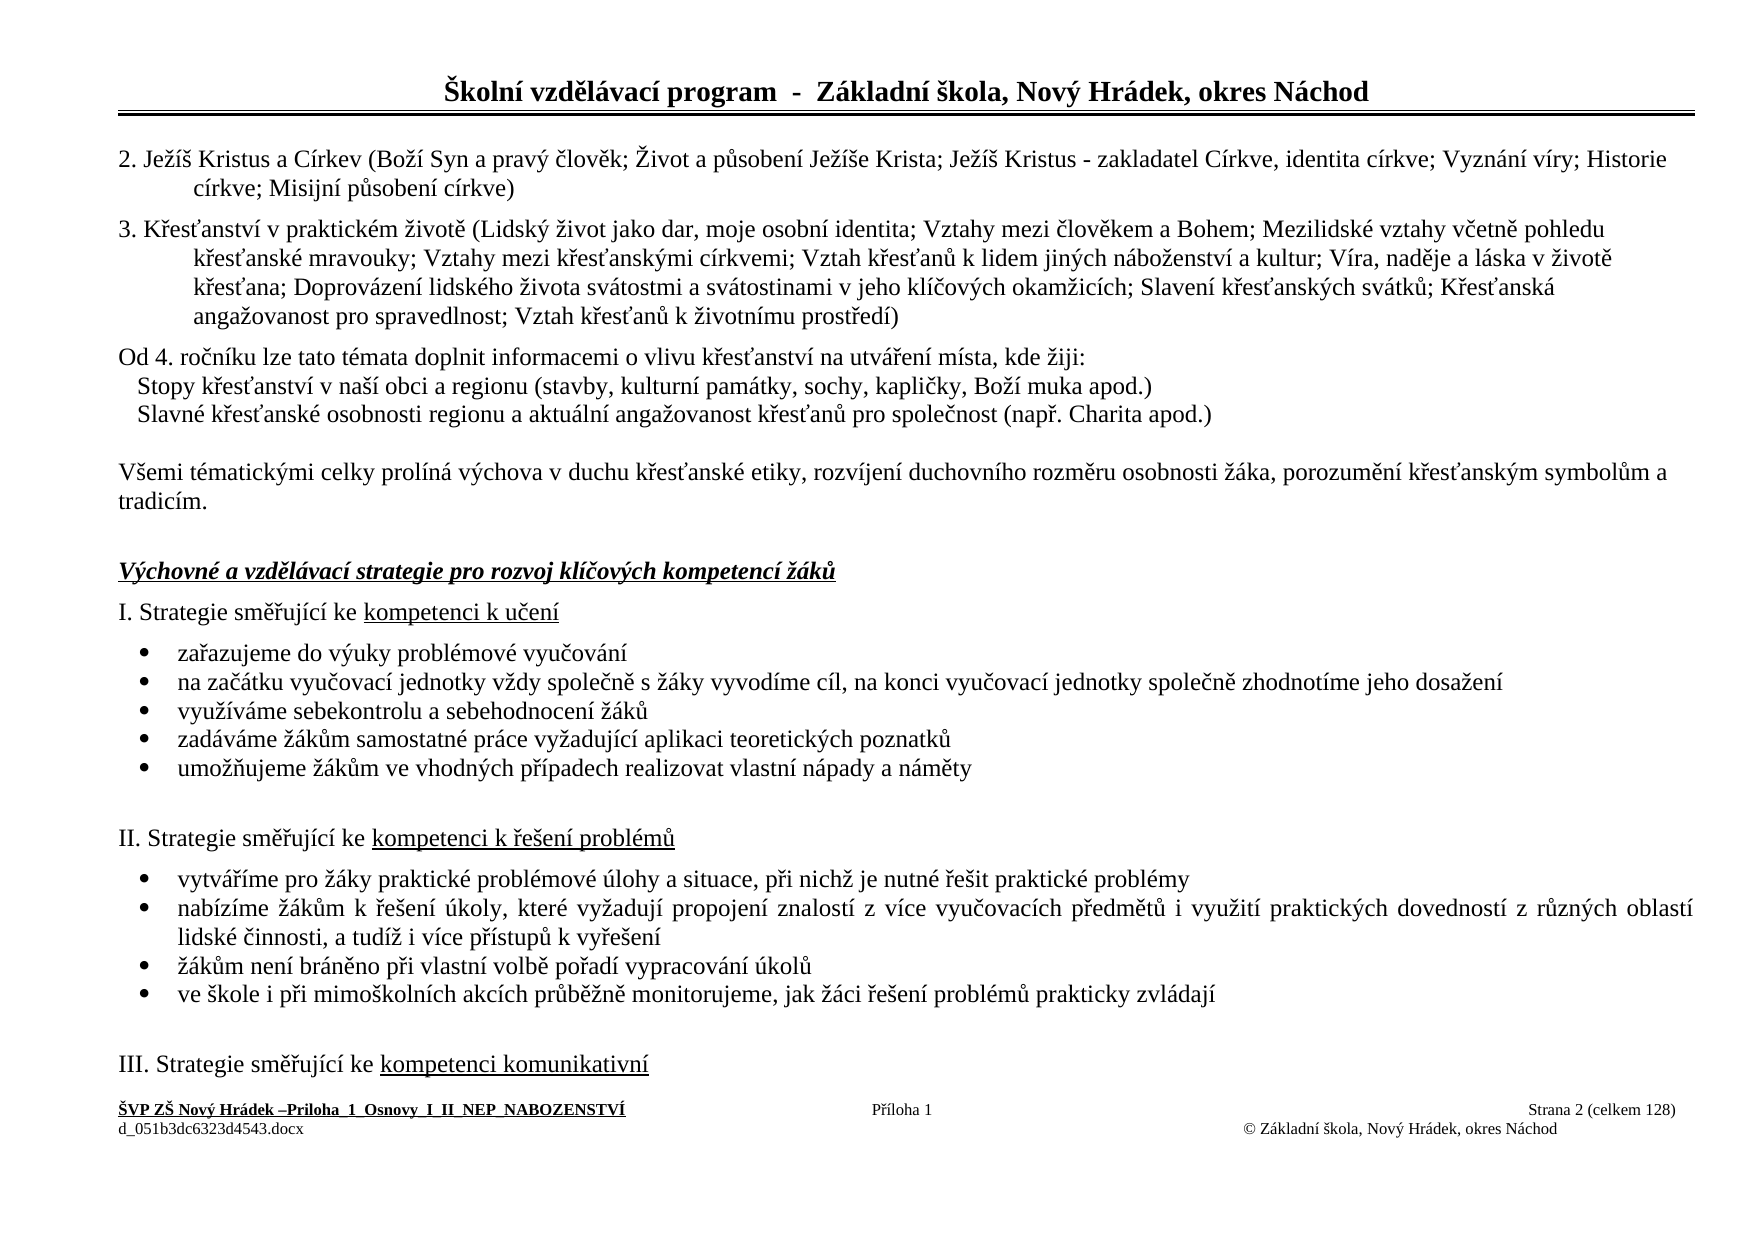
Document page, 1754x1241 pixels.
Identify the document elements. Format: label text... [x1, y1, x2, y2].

subtitle Výchovné a vzdělávací strategie pro rozvoj klíčových kompetencí žáků [118, 556, 1695, 584]
list nabízíme žákům k řešení úkoly, které vyžadují propojení znalostí z více vyučovacích předmětů i využití praktických dovedností z různých oblastí lidské činnosti, a tudíž i více přístupů k vyřešení [140, 893, 1695, 951]
text Od 4. ročníku lze tato témata doplnit informacemi o vlivu křesťanství na utváření místa, kde žiji: [118, 342, 1695, 371]
text Slavné křesťanské osobnosti regionu a aktuální angažovanost křesťanů pro společnost (např. Charita apod.) [137, 399, 1695, 428]
text 3. Křesťanství v praktickém životě (Lidský život jako dar, moje osobní identita; Vztahy mezi člověkem a Bohem; Mezilidské vztahy včetně pohledu křesťanské mravouky; Vztahy mezi křesťanskými církvemi; Vztah křesťanů k lidem jiných náboženství a kultur; Víra, naděje a láska v životě křesťana; Doprovázení lidského života svátostmi a svátostinami v jeho klíčových okamžicích; Slavení křesťanských svátků; Křesťanská angažovanost pro spravedlnost; Vztah křesťanů k životnímu prostředí) [118, 214, 1695, 329]
list zadáváme žákům samostatné práce vyžadující aplikaci teoretických poznatků [140, 724, 1695, 753]
text 2. Ježíš Kristus a Církev (Boží Syn a pravý člověk; Život a působení Ježíše Krista; Ježíš Kristus - zakladatel Církve, identita církve; Vyznání víry; Historie církve; Misijní působení církve) [118, 144, 1695, 202]
list umožňujeme žákům ve vhodných případech realizovat vlastní nápady a náměty [140, 753, 1695, 782]
list využíváme sebekontrolu a sebehodnocení žáků [140, 696, 1695, 724]
text III. Strategie směřující ke kompetenci komunikativní [118, 1049, 1695, 1078]
list na začátku vyučovací jednotky vždy společně s žáky vyvodíme cíl, na konci vyučovací jednotky společně zhodnotíme jeho dosažení [140, 667, 1695, 696]
list vytváříme pro žáky praktické problémové úlohy a situace, při nichž je nutné řešit praktické problémy [140, 864, 1695, 893]
text I. Strategie směřující ke kompetenci k učení [118, 597, 1695, 626]
text Všemi tématickými celky prolíná výchova v duchu křesťanské etiky, rozvíjení duchovního rozměru osobnosti žáka, porozumění křesťanským symbolům a tradicím. [118, 457, 1695, 514]
list zařazujeme do výuky problémové vyučování [140, 638, 1695, 667]
text II. Strategie směřující ke kompetenci k řešení problémů [118, 823, 1695, 852]
list žákům není bráněno při vlastní volbě pořadí vypracování úkolů [140, 951, 1695, 979]
list ve škole i při mimoškolních akcích průběžně monitorujeme, jak žáci řešení problémů prakticky zvládají [140, 979, 1695, 1008]
text Stopy křesťanství v naší obci a regionu (stavby, kulturní památky, sochy, kapličky, Boží muka apod.) [137, 371, 1695, 399]
